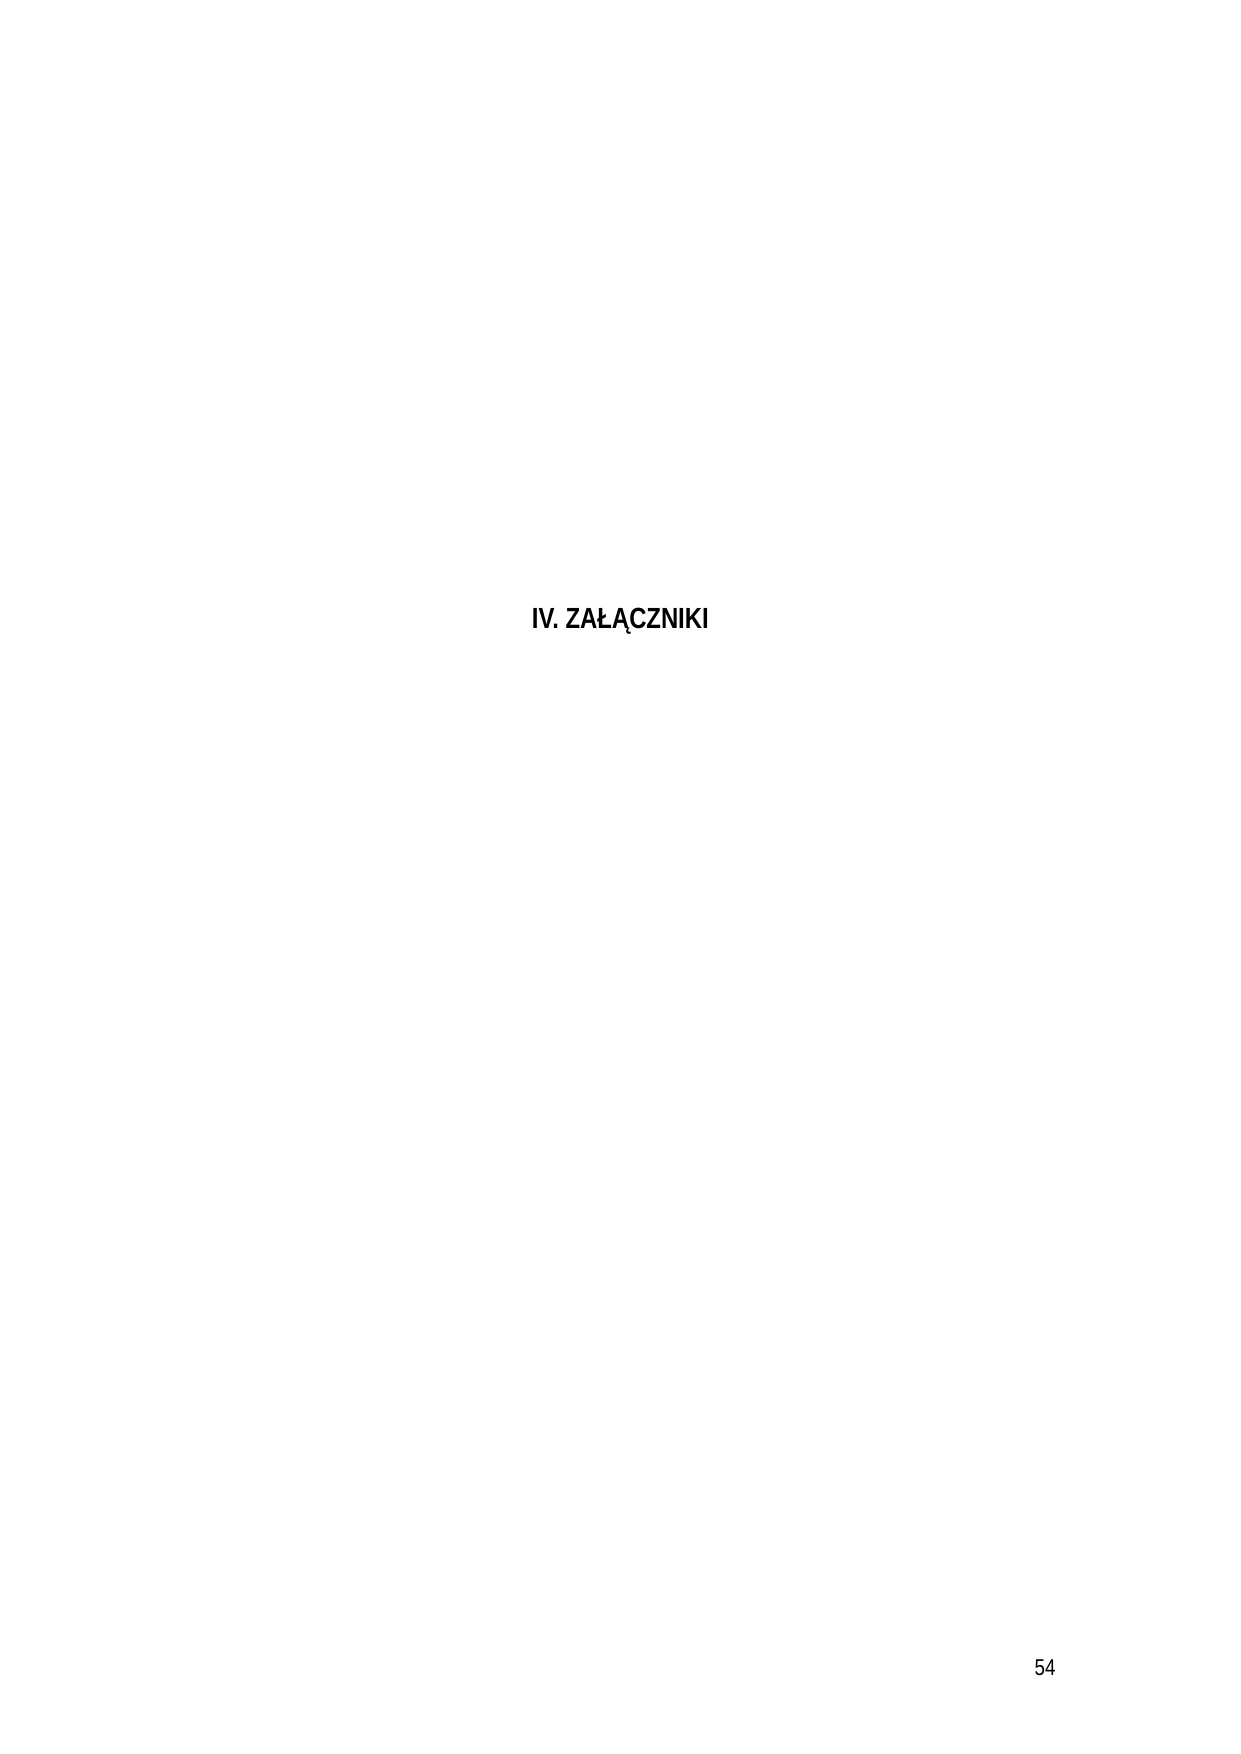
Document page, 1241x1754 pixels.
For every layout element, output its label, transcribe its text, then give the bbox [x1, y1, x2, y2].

text IV. ZAŁĄCZNIKI [148, 601, 1093, 634]
